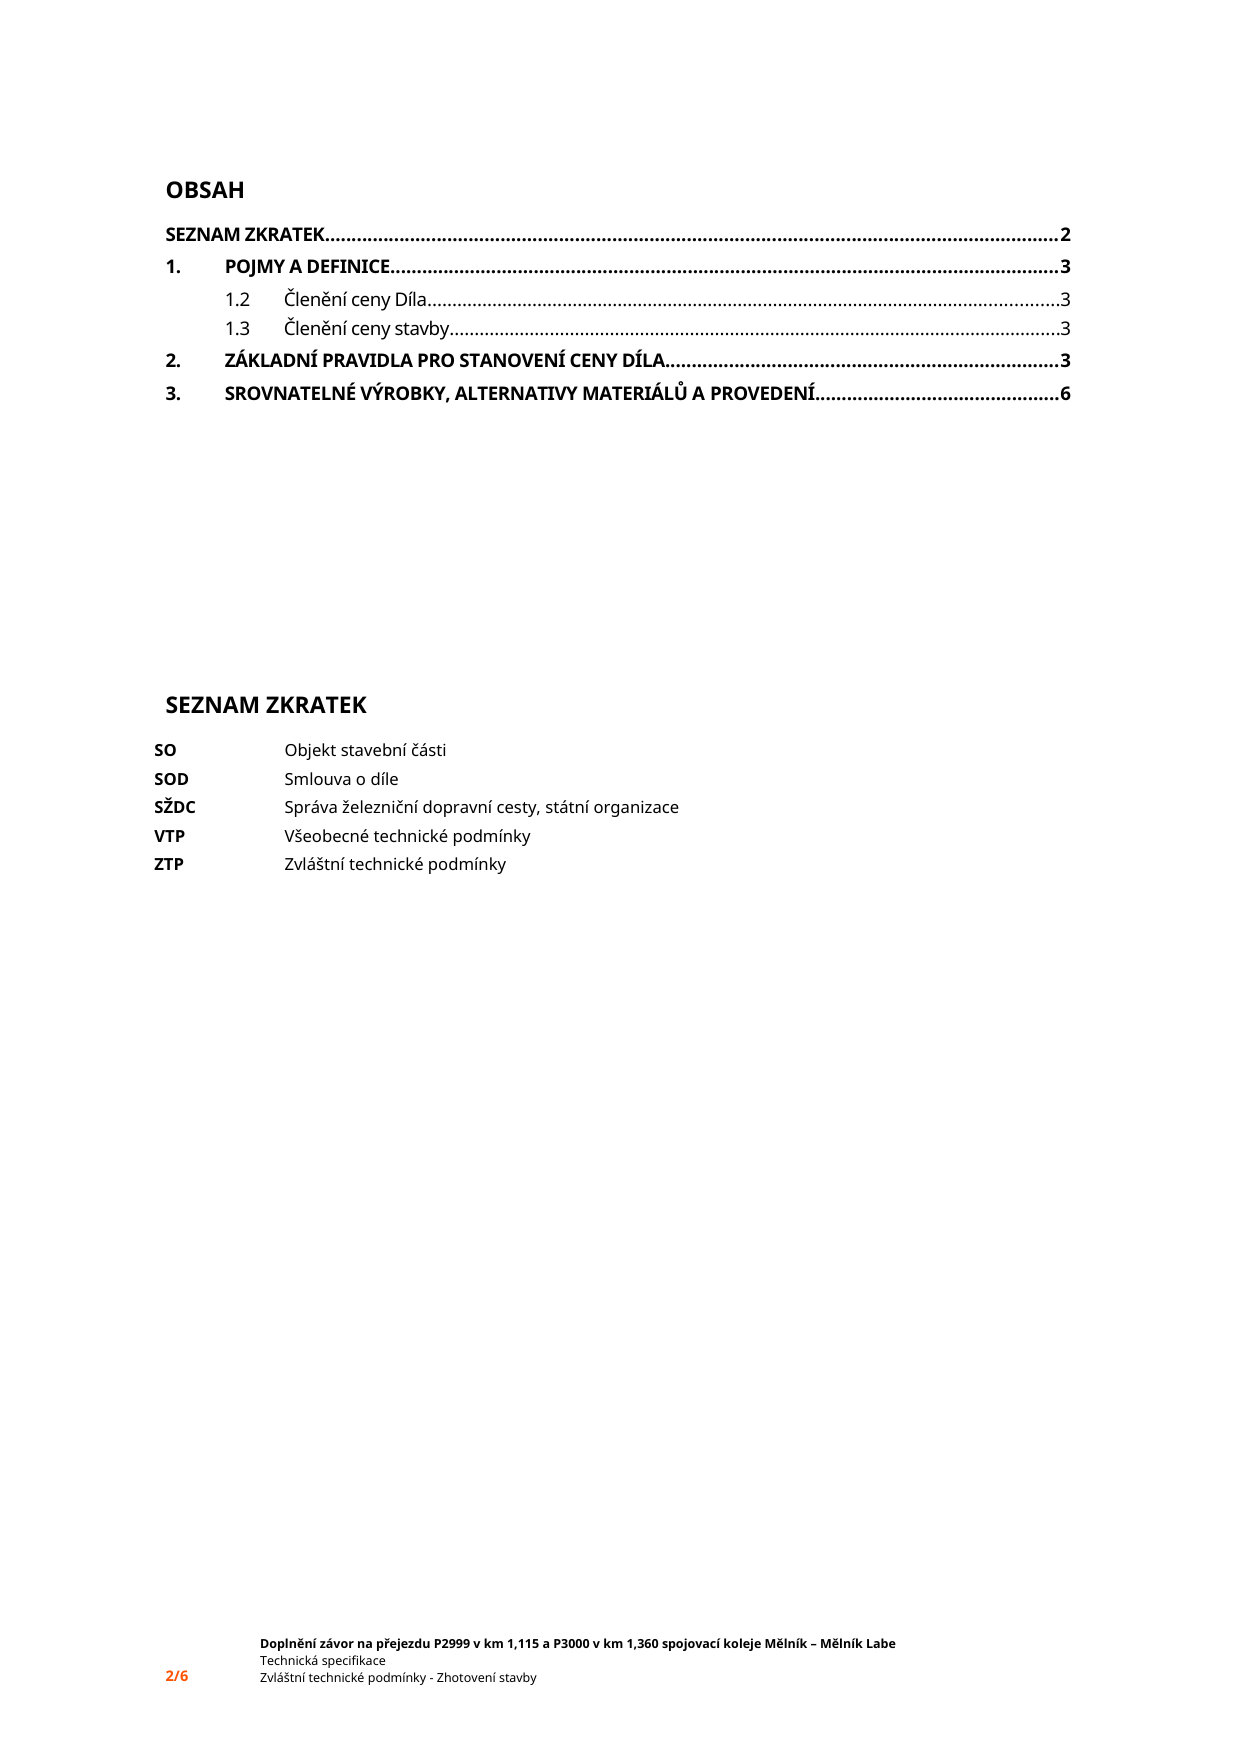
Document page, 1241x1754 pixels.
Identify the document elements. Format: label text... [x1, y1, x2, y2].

text 1. POJMY A DEFINICE 3 [165, 253, 1075, 279]
text 1.2 Členění ceny Díla 3 [224, 286, 1075, 312]
table_cell Správa železniční dopravní cesty, státní organizace [284, 793, 1061, 821]
text SEZNAM ZKRATEK [165, 689, 1075, 720]
text 3. SROVNATELNÉ VÝROBKY, ALTERNATIVY MATERIÁLŮ A PROVEDENÍ 6 [165, 381, 1075, 406]
table_cell Zvláštní technické podmínky [284, 850, 1061, 878]
table_cell Všeobecné technické podmínky [284, 821, 1061, 850]
table_cell SOD [154, 764, 284, 793]
table_cell ZTP [154, 850, 284, 878]
text Obsah [165, 174, 1075, 206]
table_header SO [154, 736, 284, 764]
table_cell Smlouva o díle [284, 764, 1061, 793]
text 2. ZÁKLADNÍ PRAVIDLA PRO stanovení ceny Díla 3 [165, 348, 1075, 373]
text SEZNAM ZKRATEK 2 [165, 221, 1075, 247]
table_cell VTP [154, 821, 284, 850]
text 1.3 Členění ceny stavby 3 [224, 315, 1075, 340]
table_cell SŽDC [154, 793, 284, 821]
table_header Objekt stavební části [284, 736, 1061, 764]
